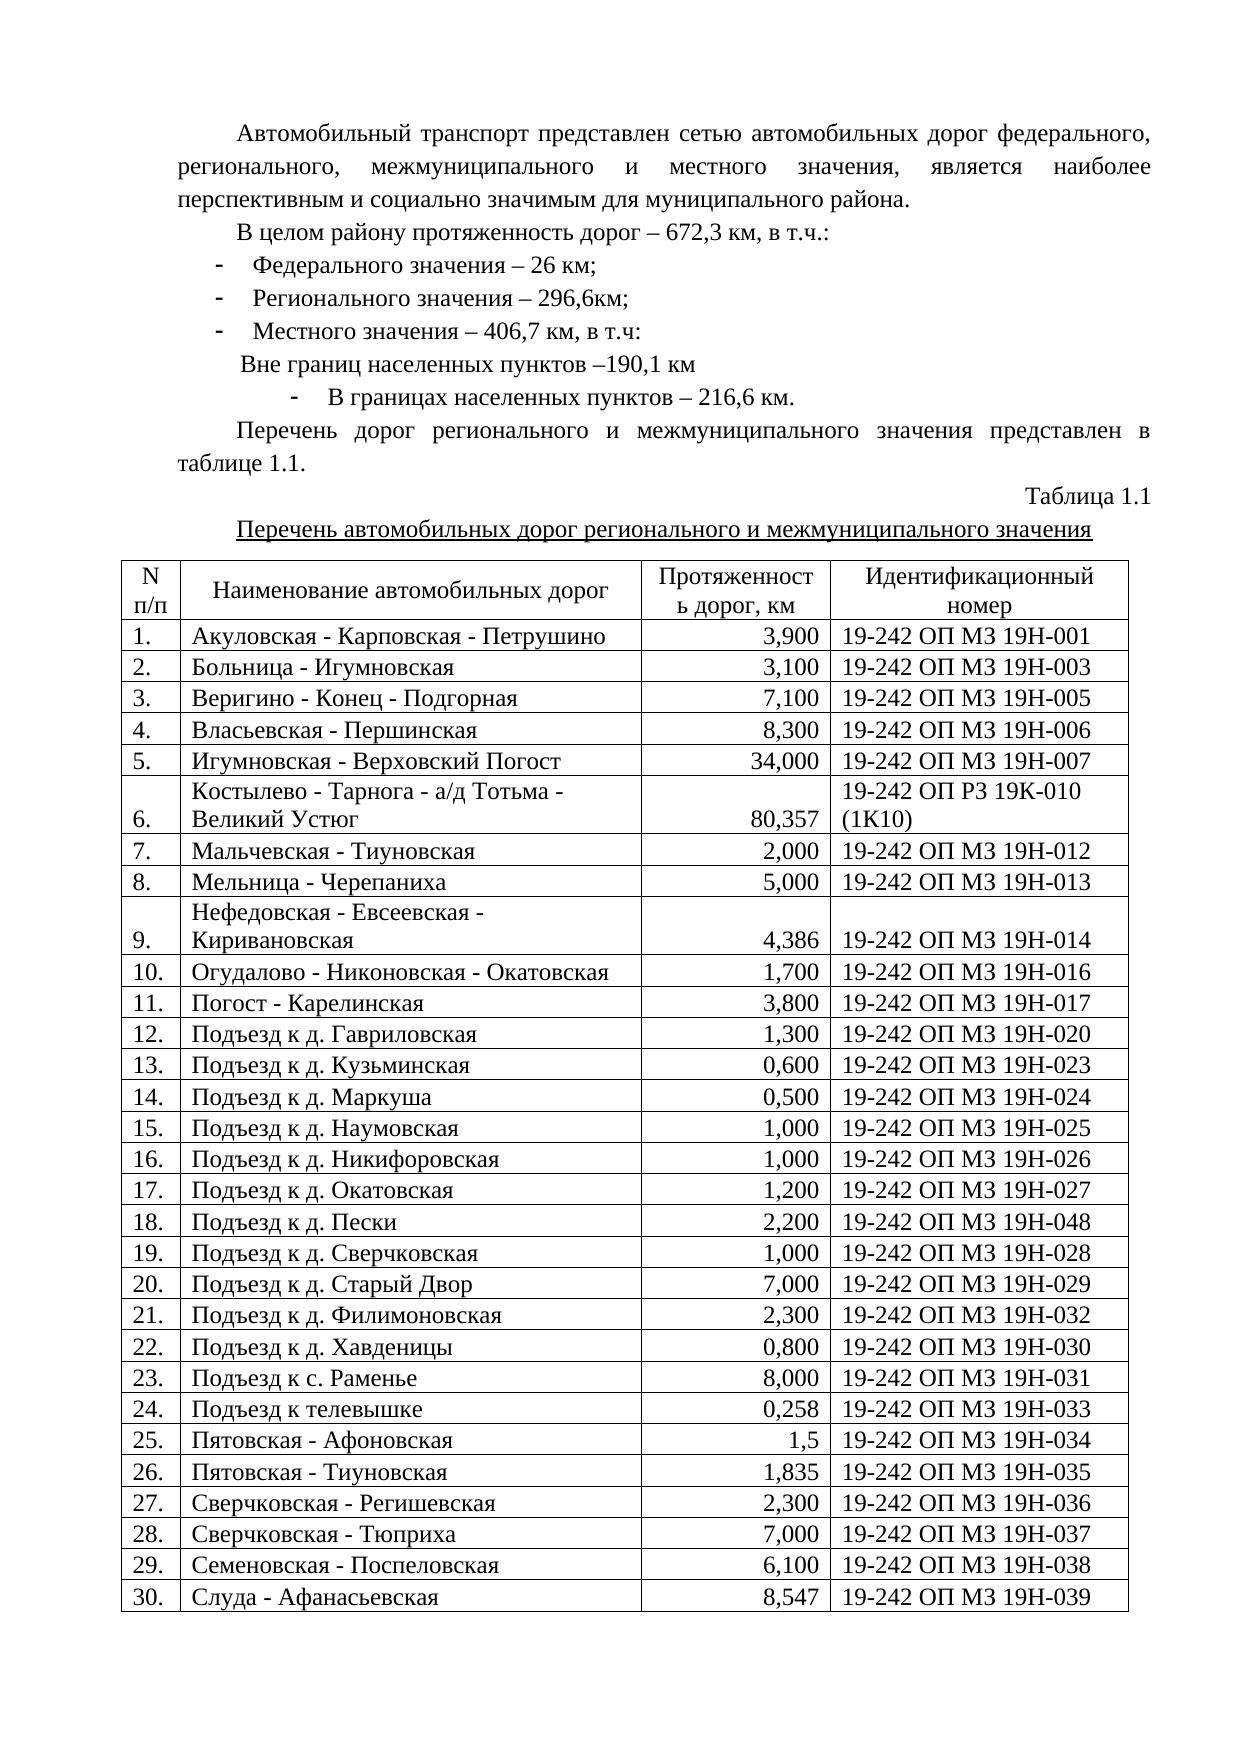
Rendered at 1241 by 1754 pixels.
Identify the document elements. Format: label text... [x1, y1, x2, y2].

table_cell 5. [122, 745, 180, 775]
table_cell Огудалово - Никоновская - Окатовская [181, 955, 641, 986]
table_cell 19-242 ОП МЗ 19Н-038 [831, 1549, 1128, 1579]
table_cell Подъезд к д. Гавриловская [181, 1018, 641, 1048]
table_cell 8,000 [642, 1362, 830, 1392]
table_cell Подъезд к д. Кузьминская [181, 1049, 641, 1079]
table_cell Подъезд к д. Наумовская [181, 1112, 641, 1142]
table_cell 19. [122, 1237, 180, 1267]
table_header N п/п [122, 561, 180, 618]
text Таблица 1.1 [177, 481, 1152, 510]
table_cell Нефедовская - Евсеевская - Киривановская [181, 897, 641, 954]
table_cell 19-242 ОП МЗ 19Н-025 [831, 1112, 1128, 1142]
table_cell 7. [122, 834, 180, 864]
table_cell Слуда - Афанасьевская [181, 1580, 641, 1611]
table_cell 19-242 ОП МЗ 19Н-020 [831, 1018, 1128, 1048]
table_cell Подъезд к д. Маркуша [181, 1080, 641, 1111]
table_cell 9. [122, 897, 180, 954]
table_cell 19-242 ОП МЗ 19Н-005 [831, 682, 1128, 712]
table_cell 0,258 [642, 1393, 830, 1423]
table_cell Подъезд к д. Сверчковская [181, 1237, 641, 1267]
table_cell 6. [122, 776, 180, 833]
list Федерального значения – 26 км; [215, 250, 1152, 279]
table_cell 19-242 ОП МЗ 19Н-013 [831, 866, 1128, 896]
table_cell 2,000 [642, 834, 830, 864]
table_cell 19-242 ОП МЗ 19Н-048 [831, 1205, 1128, 1236]
table_cell 1,5 [642, 1424, 830, 1454]
table_cell 1,000 [642, 1143, 830, 1173]
table_cell Мельница - Черепаниха [181, 866, 641, 896]
table_cell 3. [122, 682, 180, 712]
table_cell 11. [122, 987, 180, 1017]
table_cell 8. [122, 866, 180, 896]
table_cell 17. [122, 1174, 180, 1204]
table_cell 19-242 ОП МЗ 19Н-024 [831, 1080, 1128, 1111]
table_cell 19-242 ОП РЗ 19К-010 (1К10) [831, 776, 1128, 833]
text Перечень автомобильных дорог регионального и межмуниципального значения [177, 514, 1152, 543]
table_cell Больница - Игумновская [181, 651, 641, 681]
table_cell Костылево - Тарнога - а/д Тотьма - Великий Устюг [181, 776, 641, 833]
table_cell 30. [122, 1580, 180, 1611]
table_cell 19-242 ОП МЗ 19Н-012 [831, 834, 1128, 864]
table_cell Сверчковская - Регишевская [181, 1487, 641, 1517]
table_cell 19-242 ОП МЗ 19Н-006 [831, 713, 1128, 743]
table_cell 5,000 [642, 866, 830, 896]
table_cell 22. [122, 1330, 180, 1361]
table_cell 19-242 ОП МЗ 19Н-026 [831, 1143, 1128, 1173]
table_cell 12. [122, 1018, 180, 1048]
table_cell 19-242 ОП МЗ 19Н-003 [831, 651, 1128, 681]
table_cell 10. [122, 955, 180, 986]
table_cell 16. [122, 1143, 180, 1173]
table_cell 0,500 [642, 1080, 830, 1111]
table_cell Подъезд к д. Окатовская [181, 1174, 641, 1204]
table_cell 0,800 [642, 1330, 830, 1361]
table_cell 2. [122, 651, 180, 681]
table_cell Подъезд к д. Филимоновская [181, 1299, 641, 1329]
table_cell 19-242 ОП МЗ 19Н-016 [831, 955, 1128, 986]
table_cell 1,000 [642, 1112, 830, 1142]
table_cell 1,000 [642, 1237, 830, 1267]
table_cell 27. [122, 1487, 180, 1517]
table_cell 19-242 ОП МЗ 19Н-039 [831, 1580, 1128, 1611]
table_cell 6,100 [642, 1549, 830, 1579]
table_cell 1,200 [642, 1174, 830, 1204]
table_cell 2,300 [642, 1487, 830, 1517]
table_cell 19-242 ОП МЗ 19Н-032 [831, 1299, 1128, 1329]
table_header Протяженность дорог, км [642, 561, 830, 618]
list Местного значения – 406,7 км, в т.ч: [215, 316, 1152, 345]
table_cell 19-242 ОП МЗ 19Н-001 [831, 620, 1128, 650]
table_cell 80,357 [642, 776, 830, 833]
table_cell 19-242 ОП МЗ 19Н-027 [831, 1174, 1128, 1204]
table_cell 29. [122, 1549, 180, 1579]
table_cell 15. [122, 1112, 180, 1142]
table_cell 3,100 [642, 651, 830, 681]
table_cell 13. [122, 1049, 180, 1079]
table_cell Подъезд к д. Старый Двор [181, 1268, 641, 1298]
table_cell 1,300 [642, 1018, 830, 1048]
table_cell 4,386 [642, 897, 830, 954]
table_cell Акуловская - Карповская - Петрушино [181, 620, 641, 650]
table_cell 7,100 [642, 682, 830, 712]
table_cell 28. [122, 1518, 180, 1548]
table_header Наименование автомобильных дорог [181, 561, 641, 618]
table_cell 19-242 ОП МЗ 19Н-034 [831, 1424, 1128, 1454]
table_cell Подъезд к д. Пески [181, 1205, 641, 1236]
table_cell 7,000 [642, 1268, 830, 1298]
table_cell 24. [122, 1393, 180, 1423]
table_cell Подъезд к телевышке [181, 1393, 641, 1423]
table_header Идентификационный номер [831, 561, 1128, 618]
table_cell 19-242 ОП МЗ 19Н-007 [831, 745, 1128, 775]
table_cell 19-242 ОП МЗ 19Н-036 [831, 1487, 1128, 1517]
table_cell Погост - Карелинская [181, 987, 641, 1017]
table_cell 19-242 ОП МЗ 19Н-017 [831, 987, 1128, 1017]
table_cell 3,800 [642, 987, 830, 1017]
table_cell Пятовская - Тиуновская [181, 1455, 641, 1486]
table_cell 2,300 [642, 1299, 830, 1329]
table_cell Мальчевская - Тиуновская [181, 834, 641, 864]
table_cell Семеновская - Поспеловская [181, 1549, 641, 1579]
table_cell Власьевская - Першинская [181, 713, 641, 743]
table_cell 19-242 ОП МЗ 19Н-014 [831, 897, 1128, 954]
table_cell Подъезд к с. Раменье [181, 1362, 641, 1392]
table_cell 4. [122, 713, 180, 743]
text Перечень дорог регионального и межмуниципального значения представлен в таблице 1.1. [177, 415, 1152, 477]
table_cell Игумновская - Верховский Погост [181, 745, 641, 775]
table_cell Подъезд к д. Хавденицы [181, 1330, 641, 1361]
table_cell 1. [122, 620, 180, 650]
table_cell 20. [122, 1268, 180, 1298]
table_cell 19-242 ОП МЗ 19Н-023 [831, 1049, 1128, 1079]
table_cell Пятовская - Афоновская [181, 1424, 641, 1454]
table_cell 1,835 [642, 1455, 830, 1486]
table_cell 34,000 [642, 745, 830, 775]
table_cell 23. [122, 1362, 180, 1392]
table_cell 25. [122, 1424, 180, 1454]
table_cell 19-242 ОП МЗ 19Н-028 [831, 1237, 1128, 1267]
table_cell Веригино - Конец - Подгорная [181, 682, 641, 712]
table_cell 19-242 ОП МЗ 19Н-035 [831, 1455, 1128, 1486]
text Автомобильный транспорт представлен сетью автомобильных дорог федерального, регионального, межмуниципального и местного значения, является наиболее перспективным и социально значимым для муниципального района. [177, 118, 1152, 213]
table_cell 21. [122, 1299, 180, 1329]
table_cell 2,200 [642, 1205, 830, 1236]
text В целом району протяженность дорог – 672,3 км, в т.ч.: [177, 217, 1152, 246]
table_cell 19-242 ОП МЗ 19Н-029 [831, 1268, 1128, 1298]
table_cell 1,700 [642, 955, 830, 986]
table_cell 14. [122, 1080, 180, 1111]
table_cell Подъезд к д. Никифоровская [181, 1143, 641, 1173]
table_cell Сверчковская - Тюприха [181, 1518, 641, 1548]
table_cell 26. [122, 1455, 180, 1486]
list В границах населенных пунктов – 216,6 км. [290, 382, 1152, 411]
table_cell 19-242 ОП МЗ 19Н-030 [831, 1330, 1128, 1361]
table_cell 8,300 [642, 713, 830, 743]
table_cell 19-242 ОП МЗ 19Н-033 [831, 1393, 1128, 1423]
table_cell 8,547 [642, 1580, 830, 1611]
table_cell 3,900 [642, 620, 830, 650]
table_cell 19-242 ОП МЗ 19Н-031 [831, 1362, 1128, 1392]
table_cell 7,000 [642, 1518, 830, 1548]
table_cell 19-242 ОП МЗ 19Н-037 [831, 1518, 1128, 1548]
list Вне границ населенных пунктов –190,1 км [177, 349, 1152, 378]
table_cell 0,600 [642, 1049, 830, 1079]
list Регионального значения – 296,6км; [215, 283, 1152, 312]
table_cell 18. [122, 1205, 180, 1236]
